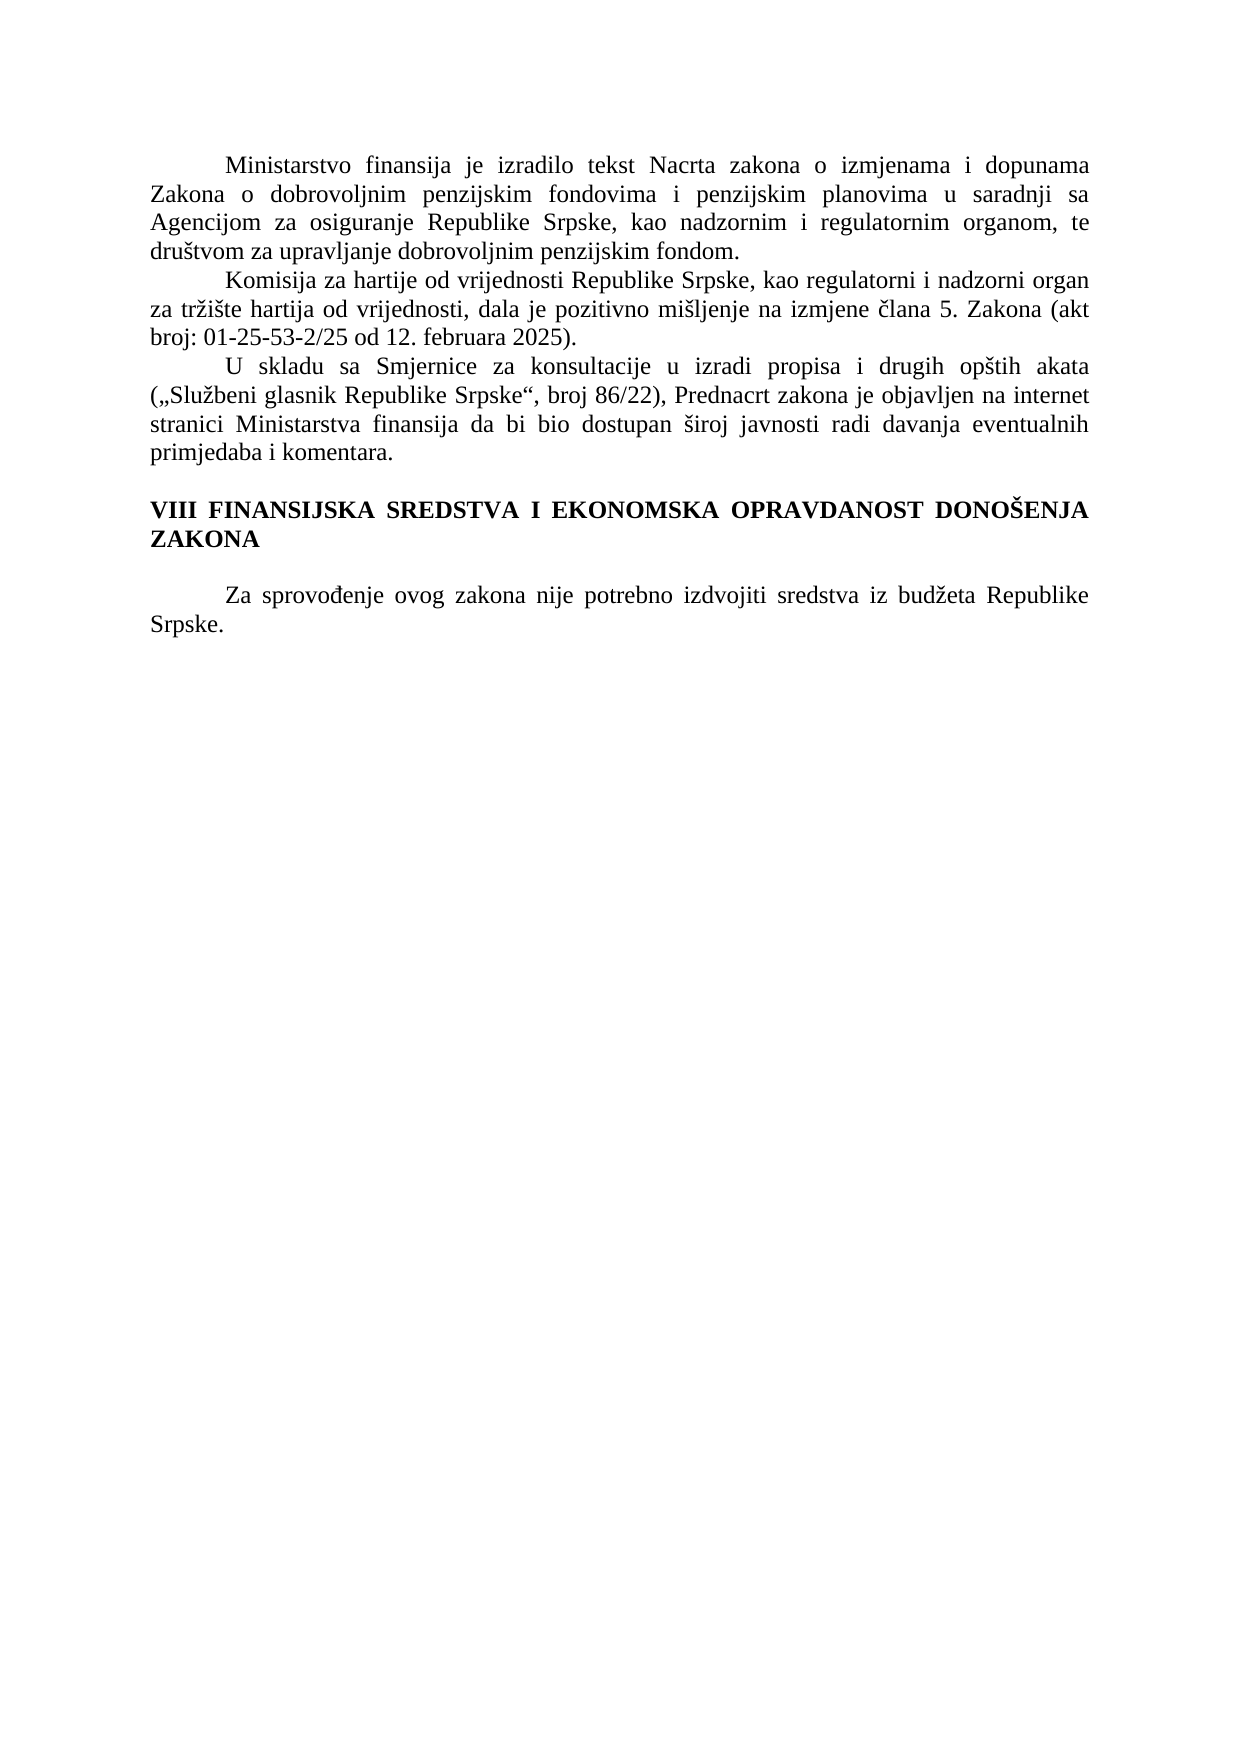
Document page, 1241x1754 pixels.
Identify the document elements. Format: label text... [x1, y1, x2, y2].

text U skladu sa Smjernice za konsultacije u izradi propisa i drugih opštih akata („Službeni glasnik Republike Srpske“, broj 86/22), Prednacrt zakona je objavljen na internet stranici Ministarstva finansija da bi bio dostupan široj javnosti radi davanja eventualnih primjedaba i komentara. [150, 351, 1090, 466]
text Komisija za hartije od vrijednosti Republike Srpske, kao regulatorni i nadzorni organ za tržište hartija od vrijednosti, dala je pozitivno mišljenje na izmjene člana 5. Zakona (akt broj: 01-25-53-2/25 od 12. februara 2025). [150, 265, 1090, 351]
text Ministarstvo finansija je izradilo tekst Nacrta zakona o izmjenama i dopunama Zakona o dobrovoljnim penzijskim fondovima i penzijskim planovima u saradnji sa Agencijom za osiguranje Republike Srpske, kao nadzornim i regulatornim organom, te društvom za upravljanje dobrovoljnim penzijskim fondom. [150, 150, 1090, 265]
text VIII FINANSIJSKA SREDSTVA I EKONOMSKA OPRAVDANOST DONOŠENJA ZAKONA [150, 495, 1090, 552]
text Za sprovođenje ovog zakona nije potrebno izdvojiti sredstva iz budžeta Republike Srpske. [150, 581, 1090, 638]
